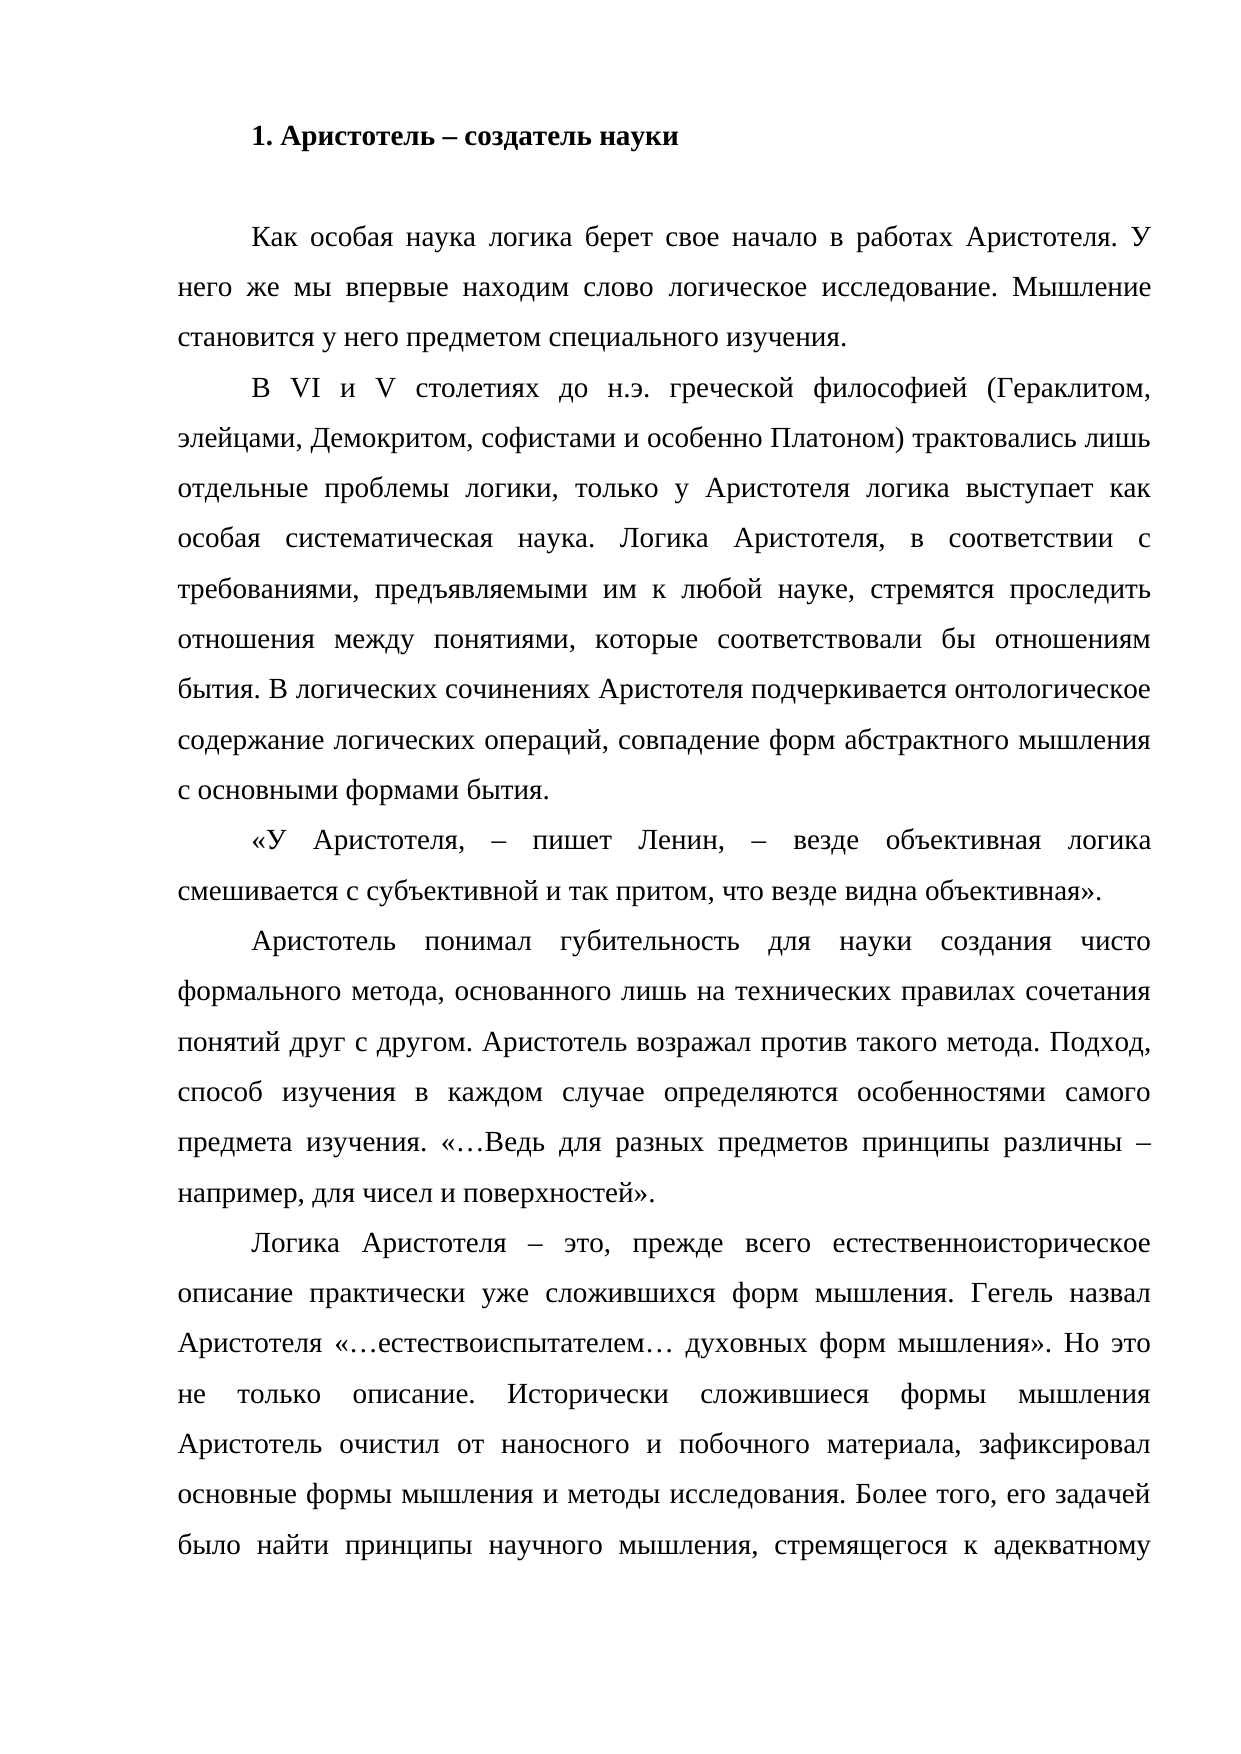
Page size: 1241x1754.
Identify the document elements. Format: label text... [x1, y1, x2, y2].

text Аристотель понимал губительность для науки создания чисто формального метода, основанного лишь на технических правилах сочетания понятий друг с другом. Аристотель возражал против такого метода. Подход, способ изучения в каждом случае определяются особенностями самого предмета изучения. «…Ведь для разных предметов принципы различны – например, для чисел и поверхностей». [177, 923, 1152, 1208]
text Как особая наука логика берет свое начало в работах Аристотеля. У него же мы впервые находим слово логическое исследование. Мышление становится у него предметом специального изучения. [177, 219, 1152, 353]
text 1. Аристотель – создатель науки [177, 118, 1152, 152]
text «У Аристотеля, – пишет Ленин, – везде объективная логика смешивается с субъективной и так притом, что везде видна объективная». [177, 822, 1152, 906]
text В VI и V столетиях до н.э. греческой философией (Гераклитом, элейцами, Демокритом, софистами и особенно Платоном) трактовались лишь отдельные проблемы логики, только у Аристотеля логика выступает как особая систематическая наука. Логика Аристотеля, в соответствии с требованиями, предъявляемыми им к любой науке, стремятся проследить отношения между понятиями, которые соответствовали бы отношениям бытия. В логических сочинениях Аристотеля подчеркивается онтологическое содержание логических операций, совпадение форм абстрактного мышления с основными формами бытия. [177, 370, 1152, 806]
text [177, 1225, 1152, 1560]
